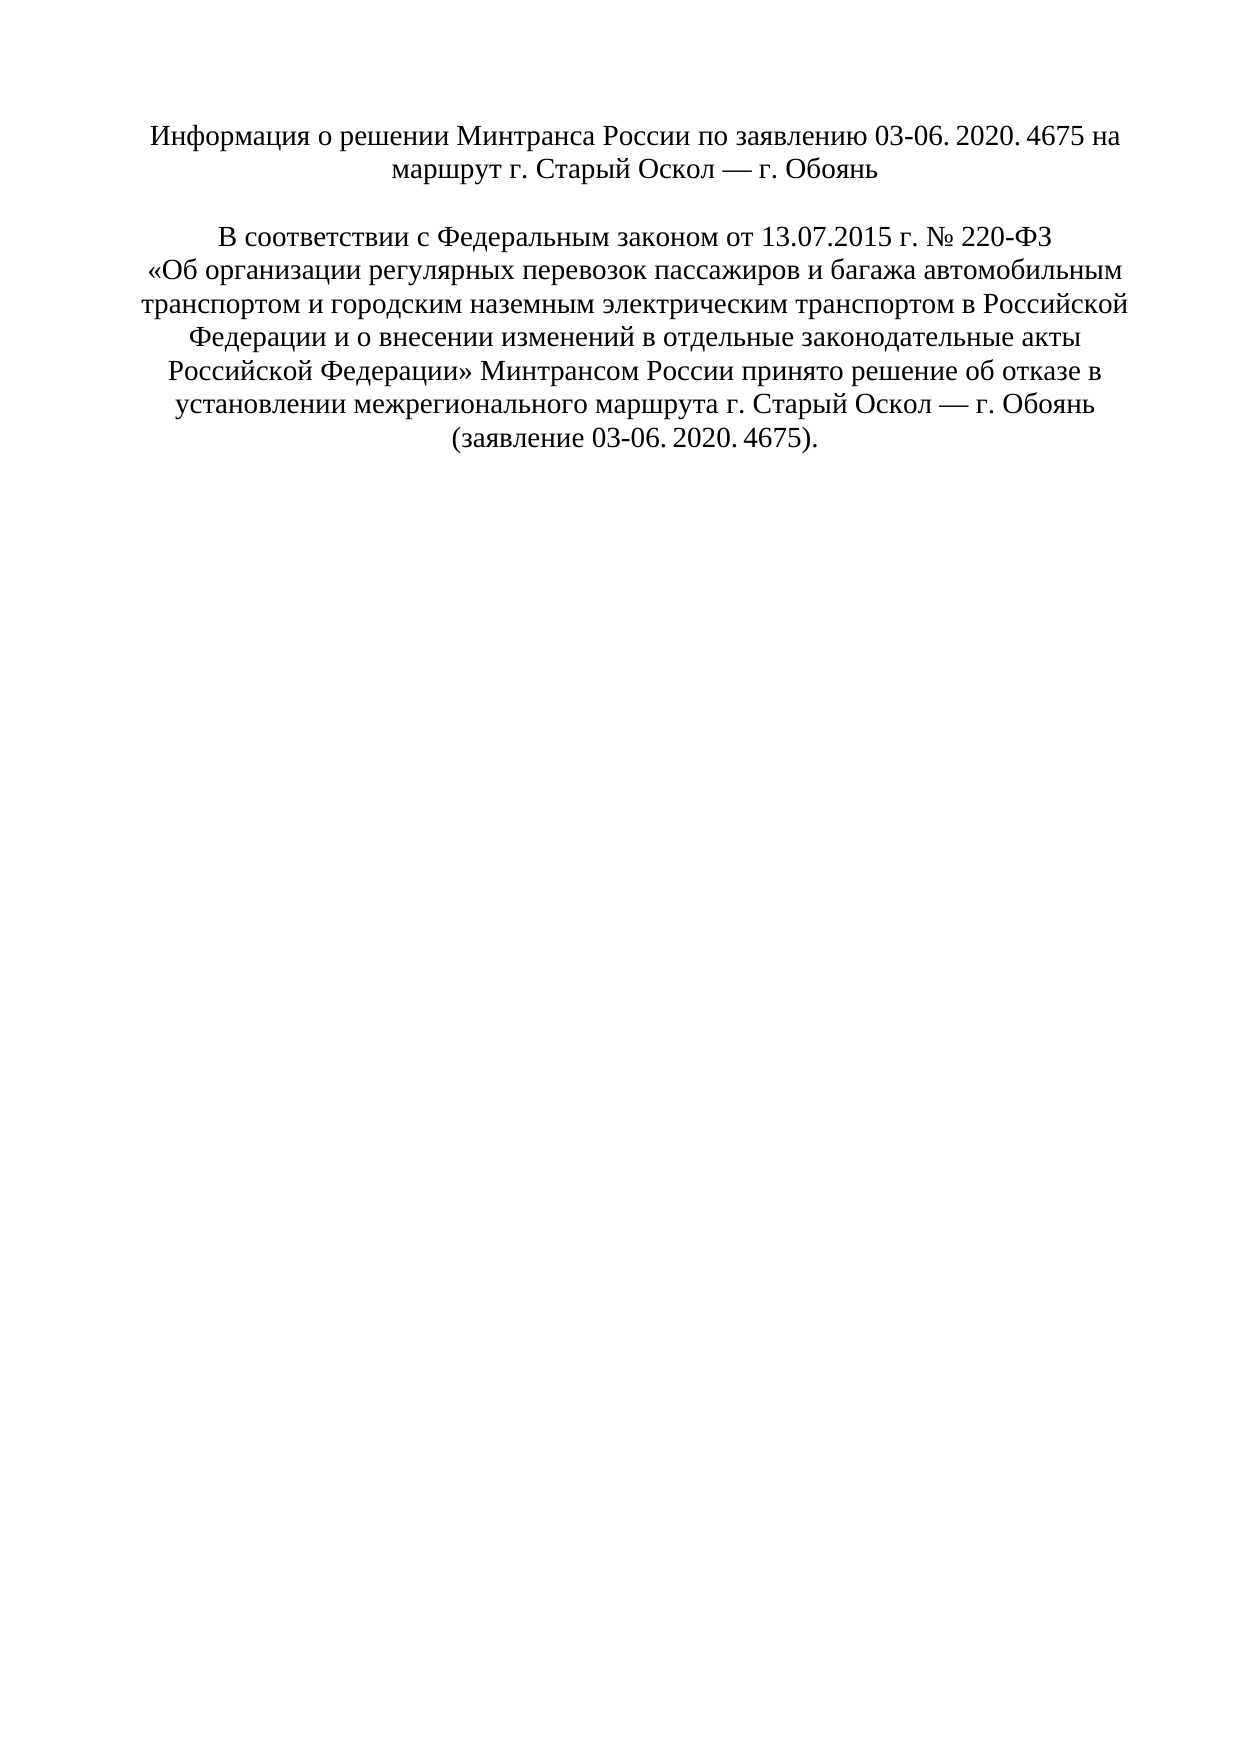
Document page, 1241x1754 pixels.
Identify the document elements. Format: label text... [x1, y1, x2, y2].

text В соответствии с Федеральным законом от 13.07.2015 г. № 220-ФЗ «Об организации регулярных перевозок пассажиров и багажа автомобильным транспортом и городским наземным электрическим транспортом в Российской Федерации и о внесении изменений в отдельные законодательные акты Российской Федерации» Минтрансом России принято решение об отказе в установлении межрегионального маршрута г. Старый Оскол — г. Обоянь (заявление 03-06. 2020. 4675). [118, 219, 1152, 453]
text Информация о решении Минтранса России по заявлению 03-06. 2020. 4675 на маршрут г. Старый Оскол — г. Обоянь [118, 118, 1152, 185]
